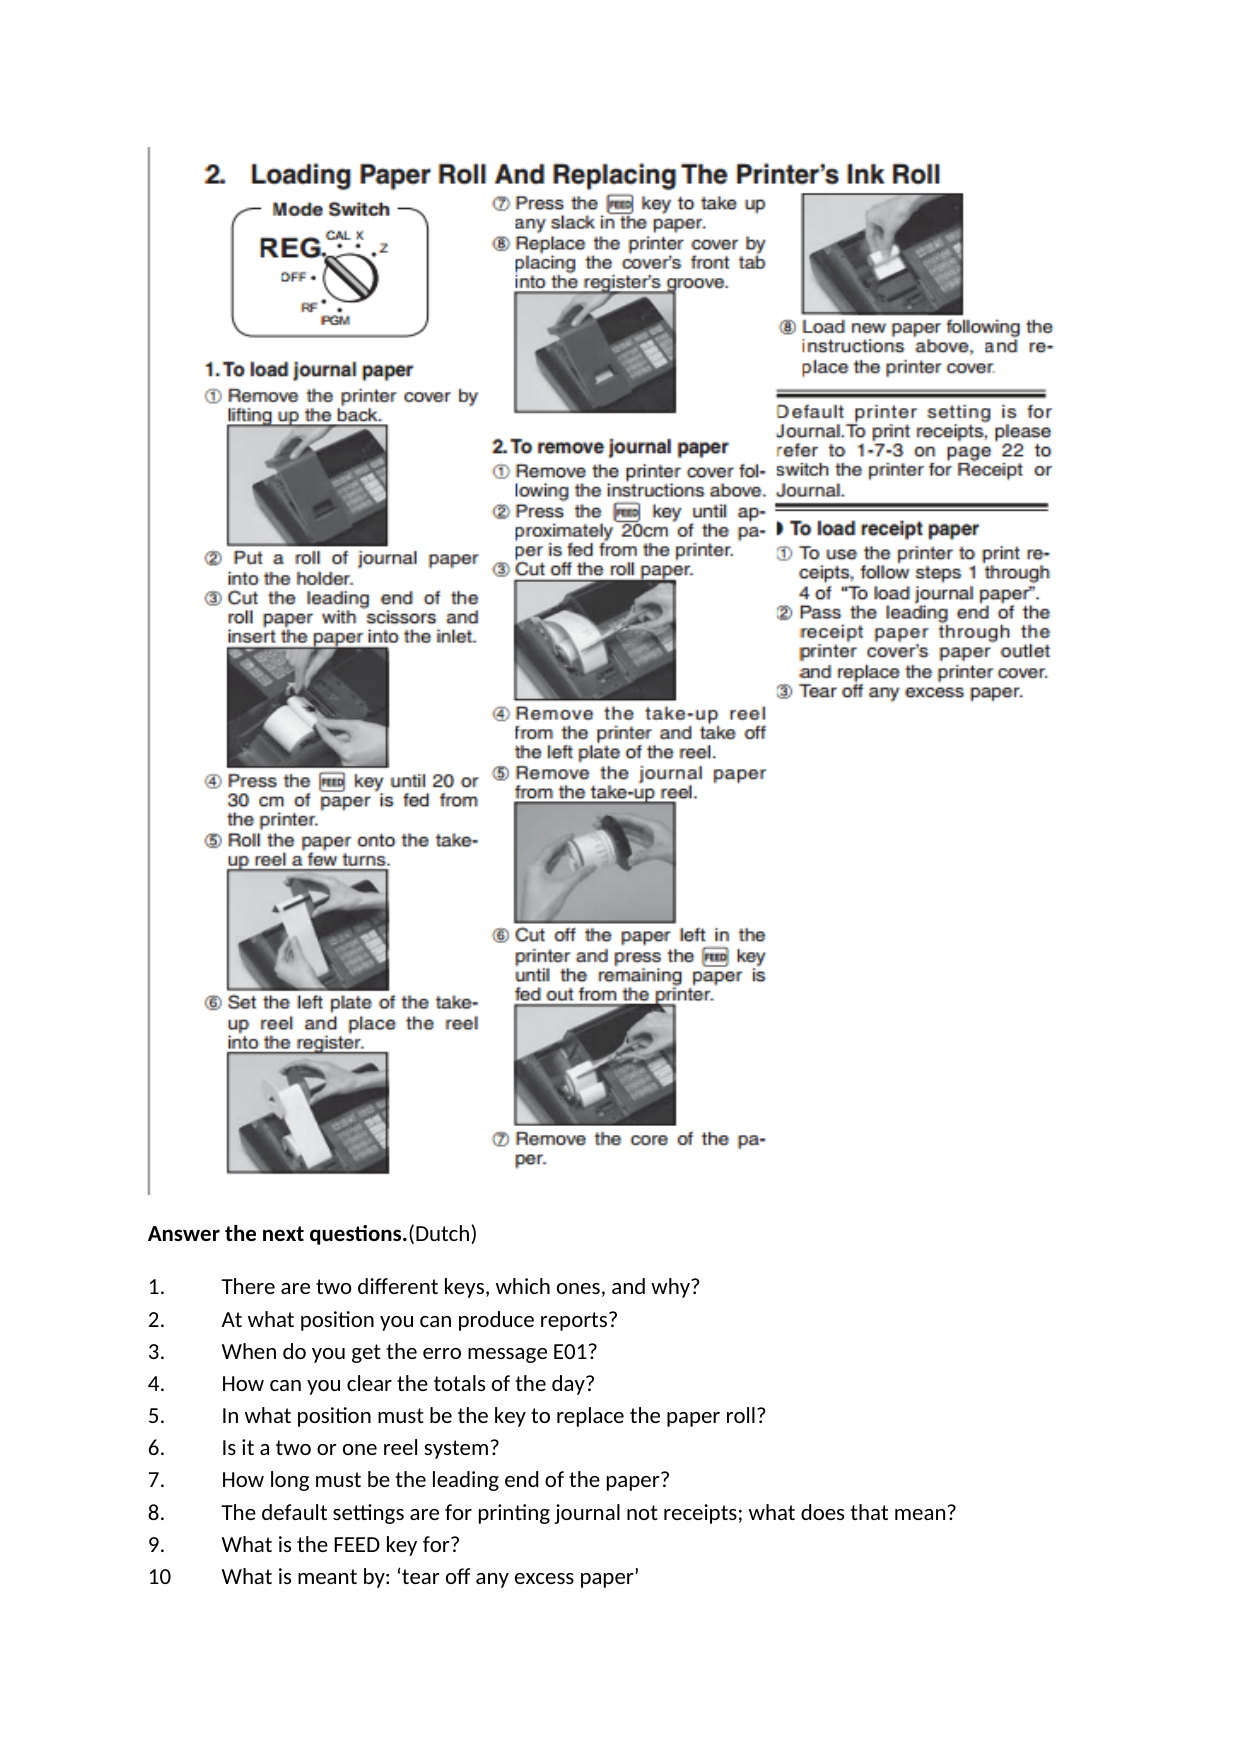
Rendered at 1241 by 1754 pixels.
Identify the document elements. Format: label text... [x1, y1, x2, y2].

text 8. The default settings are for printing journal not receipts; what does that mean? [148, 1498, 1093, 1526]
text 5. In what position must be the key to replace the paper roll? [148, 1401, 1093, 1429]
text 4. How can you clear the totals of the day? [148, 1369, 1093, 1397]
text 2. At what position you can produce reports? [148, 1305, 1093, 1333]
text 9. What is the FEED key for? [148, 1530, 1093, 1558]
text 7. How long must be the leading end of the paper? [148, 1466, 1093, 1494]
text 6. Is it a two or one reel system? [148, 1433, 1093, 1461]
text Answer the next questions.(Dutch) [148, 1219, 1093, 1247]
text 3. When do you get the erro message E01? [148, 1337, 1093, 1365]
text 1. There are two different keys, which ones, and why? [148, 1272, 1093, 1301]
text 10 What is meant by: ‘tear off any excess paper’ [148, 1562, 1093, 1590]
picture [147, 147, 1095, 1195]
